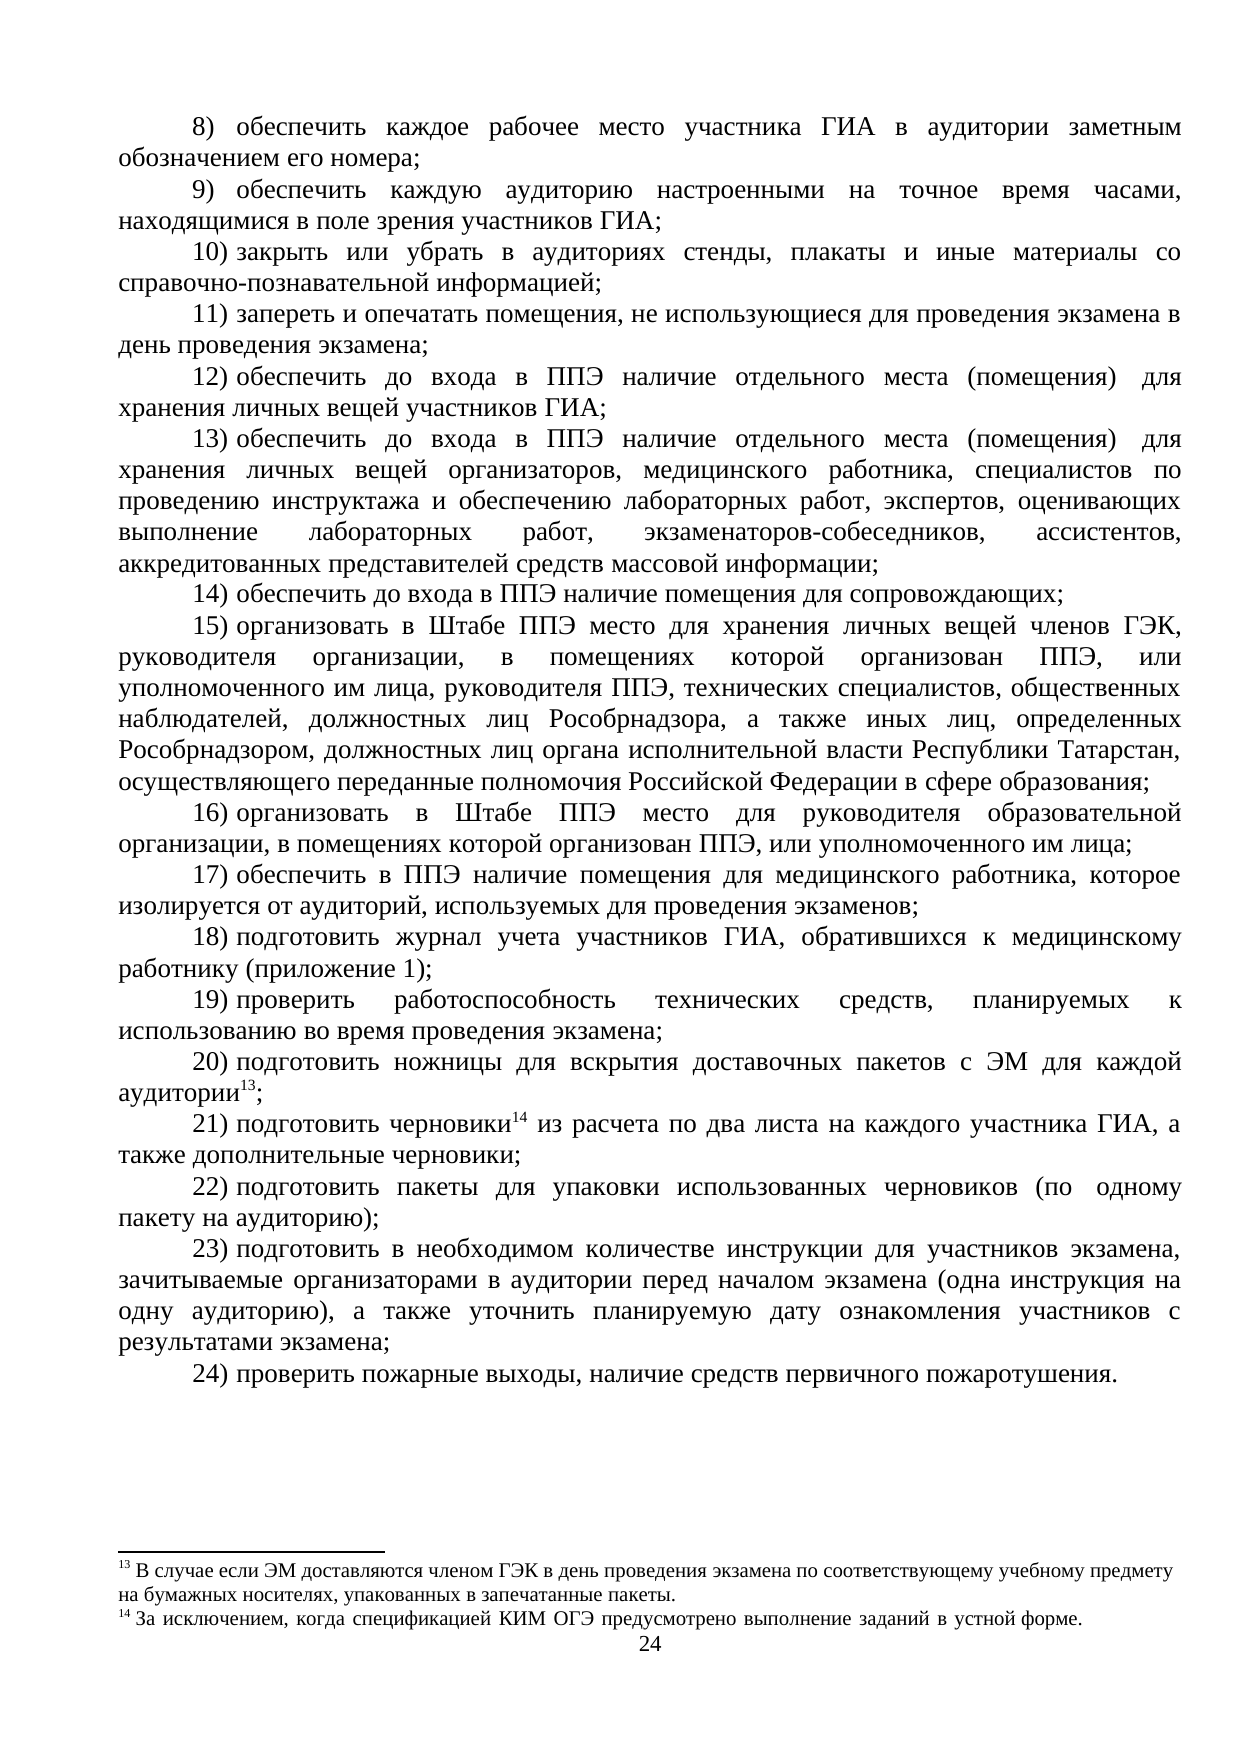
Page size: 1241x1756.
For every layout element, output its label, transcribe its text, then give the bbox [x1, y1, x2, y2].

list обеспечить до входа в ППЭ наличие помещения для сопровождающих; [118, 578, 1182, 609]
list организовать в Штабе ППЭ место для хранения личных вещей членов ГЭК, руководителя организации, в помещениях которой организован ППЭ, или уполномоченного им лица, руководителя ППЭ, технических специалистов, общественных наблюдателей, должностных лиц Рособрнадзора, а также иных лиц, определенных Рособрнадзором, должностных лиц органа исполнительной власти Республики Татарстан, осуществляющего переданные полномочия Российской Федерации в сфере образования; [118, 609, 1182, 796]
list обеспечить до входа в ППЭ наличие отдельного места (помещения) для хранения личных вещей участников ГИА; [118, 360, 1182, 422]
list подготовить пакеты для упаковки использованных черновиков (по одному пакету на аудиторию); [118, 1170, 1182, 1232]
list обеспечить в ППЭ наличие помещения для медицинского работника, которое изолируется от аудиторий, используемых для проведения экзаменов; [118, 858, 1182, 921]
list проверить работоспособность технических средств, планируемых к использованию во время проведения экзамена; [118, 983, 1182, 1045]
list обеспечить до входа в ППЭ наличие отдельного места (помещения) для хранения личных вещей организаторов, медицинского работника, специалистов по проведению инструктажа и обеспечению лабораторных работ, экспертов, оценивающих выполнение лабораторных работ, экзаменаторов-собеседников, ассистентов, аккредитованных представителей средств массовой информации; [118, 422, 1182, 578]
list обеспечить каждое рабочее место участника ГИА в аудитории заметным обозначением его номера; [118, 110, 1182, 173]
list закрыть или убрать в аудиториях стенды, плакаты и иные материалы со справочно-познавательной информацией; [118, 235, 1182, 297]
list подготовить черновики из расчета по два листа на каждого участника ГИА, а также дополнительные черновики; [118, 1107, 1182, 1170]
list организовать в Штабе ППЭ место для руководителя образовательной организации, в помещениях которой организован ППЭ, или уполномоченного им лица; [118, 796, 1182, 858]
list подготовить журнал учета участников ГИА, обратившихся к медицинскому работнику (приложение 1); [118, 921, 1182, 983]
list проверить пожарные выходы, наличие средств первичного пожаротушения. [118, 1357, 1182, 1388]
list подготовить ножницы для вскрытия доставочных пакетов с ЭМ для каждой аудитории; [118, 1045, 1182, 1107]
list обеспечить каждую аудиторию настроенными на точное время часами, находящимися в поле зрения участников ГИА; [118, 173, 1182, 235]
list запереть и опечатать помещения, не использующиеся для проведения экзамена в день проведения экзамена; [118, 297, 1182, 360]
list подготовить в необходимом количестве инструкции для участников экзамена, зачитываемые организаторами в аудитории перед началом экзамена (одна инструкция на одну аудиторию), а также уточнить планируемую дату ознакомления участников с результатами экзамена; [118, 1232, 1182, 1357]
